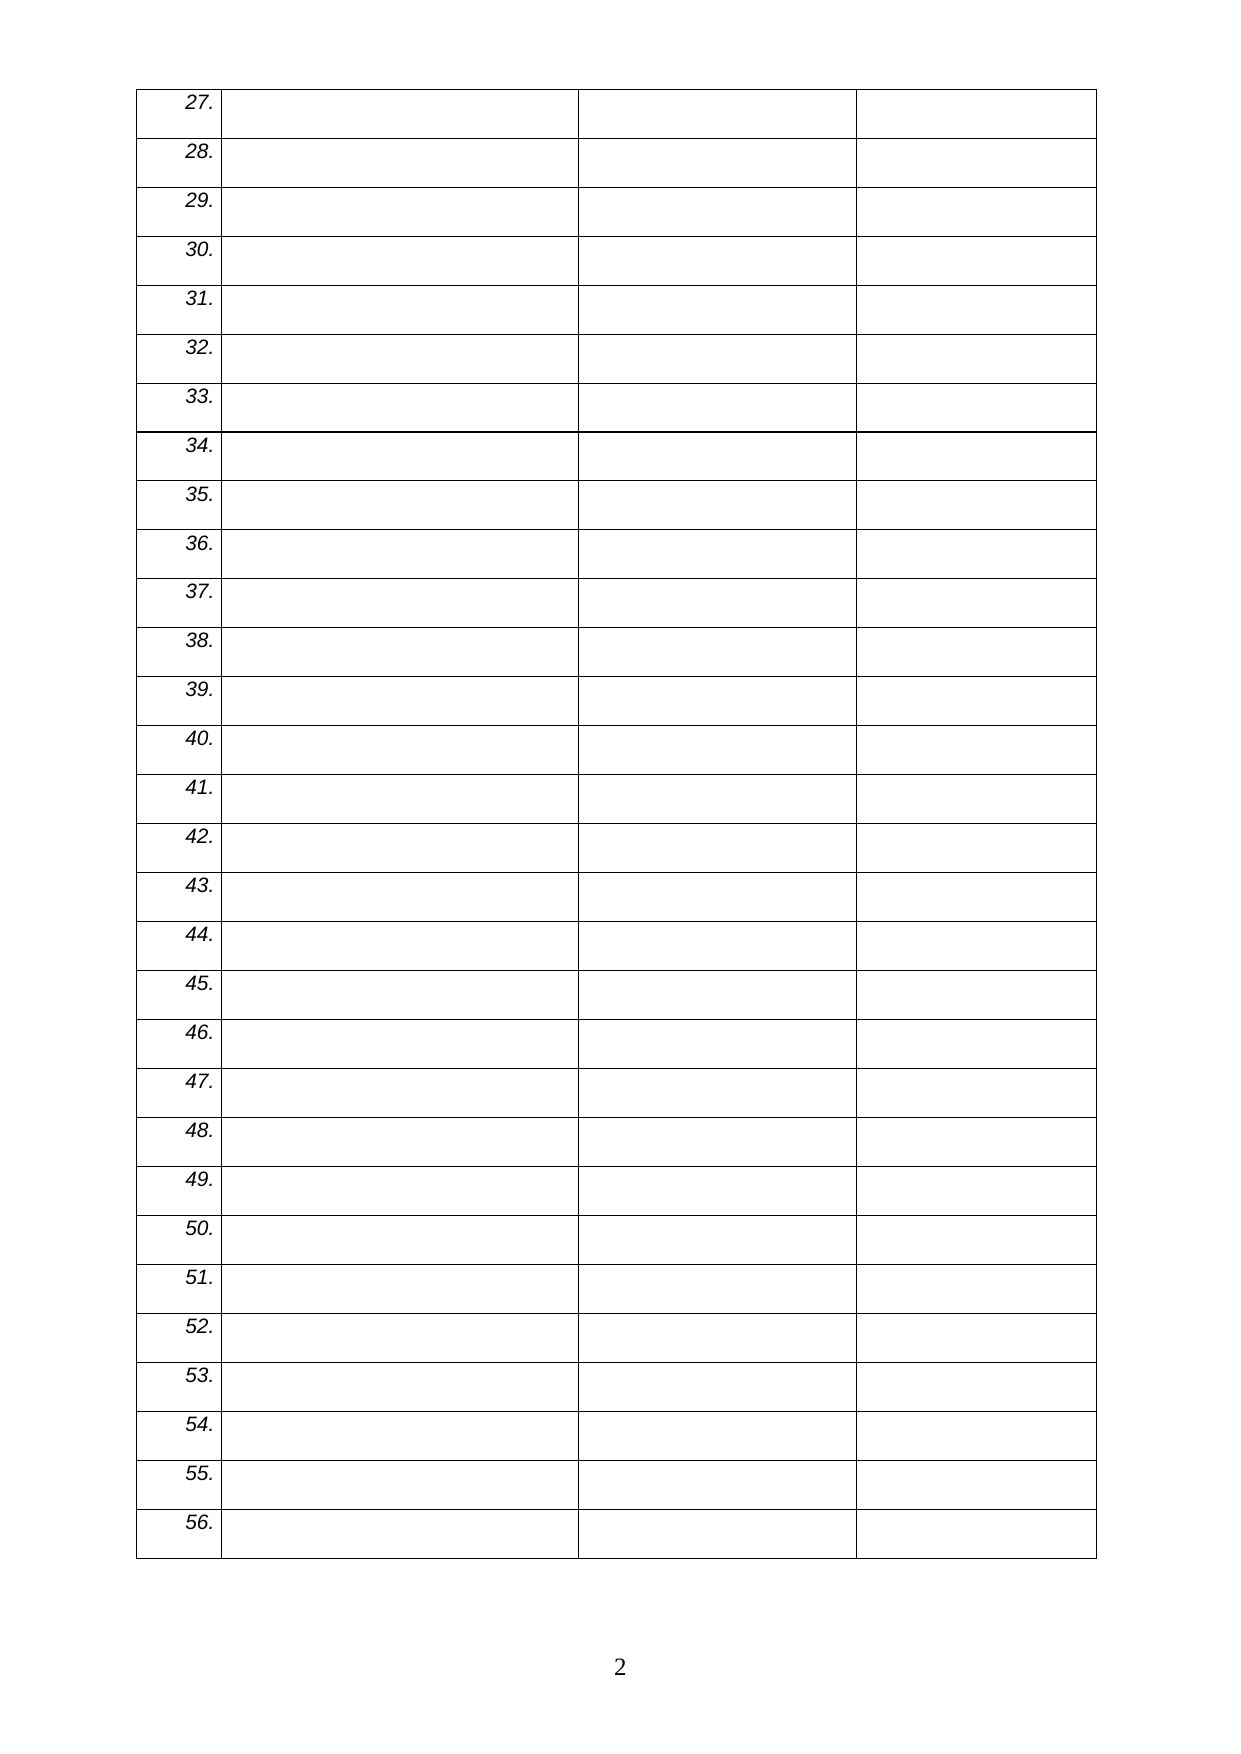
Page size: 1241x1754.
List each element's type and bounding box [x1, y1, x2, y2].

table_cell [579, 237, 856, 284]
table_cell [857, 1216, 1096, 1264]
table_cell [222, 139, 578, 187]
table_cell [857, 775, 1096, 823]
table_cell [222, 775, 578, 823]
table_cell [222, 1265, 578, 1313]
table_cell [222, 433, 578, 480]
table_cell [857, 481, 1096, 529]
table_cell [857, 922, 1096, 970]
table_cell [579, 335, 856, 382]
table_cell [137, 1461, 221, 1508]
table_cell [857, 1363, 1096, 1411]
table_cell [579, 628, 856, 676]
table_cell [579, 139, 856, 187]
table_cell [857, 384, 1096, 431]
table_cell [857, 1069, 1096, 1117]
table_cell [579, 433, 856, 480]
table_cell [222, 1216, 578, 1264]
table_cell [137, 1510, 221, 1557]
table_cell [222, 726, 578, 774]
table_cell [137, 922, 221, 970]
table_cell [579, 1118, 856, 1166]
table_cell [857, 90, 1096, 138]
table_cell [579, 824, 856, 872]
table_cell [579, 677, 856, 725]
table_cell [137, 1363, 221, 1411]
table_cell [222, 824, 578, 872]
table_cell [137, 824, 221, 872]
table_cell [222, 481, 578, 529]
table_cell [857, 1265, 1096, 1313]
table_cell [579, 1167, 856, 1215]
table_cell [579, 1069, 856, 1117]
table_cell [137, 1020, 221, 1068]
table_cell [137, 628, 221, 676]
table_cell [857, 677, 1096, 725]
table_cell [579, 530, 856, 578]
table_cell [857, 971, 1096, 1019]
table_cell [222, 1412, 578, 1459]
table_cell [222, 90, 578, 138]
table_cell [222, 1510, 578, 1557]
table_cell [137, 1314, 221, 1362]
table_cell [579, 384, 856, 431]
table_cell [137, 384, 221, 431]
table_cell [137, 433, 221, 480]
table_cell [137, 579, 221, 627]
table_cell [137, 677, 221, 725]
table_cell [222, 922, 578, 970]
table_cell [579, 188, 856, 236]
table_cell [579, 481, 856, 529]
table_cell [857, 1167, 1096, 1215]
table_cell [137, 971, 221, 1019]
table_cell [579, 922, 856, 970]
table_cell [222, 1461, 578, 1508]
table_cell [222, 286, 578, 333]
table_cell [857, 139, 1096, 187]
table_cell [137, 726, 221, 774]
table_cell [579, 775, 856, 823]
table_cell [222, 1167, 578, 1215]
table_cell [137, 90, 221, 138]
table_cell [579, 1314, 856, 1362]
table_cell [222, 1118, 578, 1166]
table_cell [857, 286, 1096, 333]
table_cell [857, 824, 1096, 872]
table_cell [222, 1314, 578, 1362]
table_cell [857, 433, 1096, 480]
table_cell [137, 1167, 221, 1215]
table_cell [137, 286, 221, 333]
table_cell [857, 1020, 1096, 1068]
table_cell [579, 90, 856, 138]
table_cell [579, 1216, 856, 1264]
table_cell [857, 873, 1096, 921]
table_cell [222, 1069, 578, 1117]
table_cell [137, 237, 221, 284]
table_cell [222, 971, 578, 1019]
table_cell [579, 1363, 856, 1411]
table_cell [579, 726, 856, 774]
table_cell [857, 1118, 1096, 1166]
table_cell [137, 1216, 221, 1264]
table_cell [222, 237, 578, 284]
table_cell [222, 188, 578, 236]
table_cell [579, 971, 856, 1019]
table_cell [857, 1314, 1096, 1362]
table_cell [857, 628, 1096, 676]
table_cell [579, 1265, 856, 1313]
table_cell [222, 1363, 578, 1411]
table_cell [857, 530, 1096, 578]
table_cell [857, 726, 1096, 774]
table_cell [222, 628, 578, 676]
table_cell [137, 188, 221, 236]
table_cell [137, 1412, 221, 1459]
table_cell [222, 873, 578, 921]
table_cell [137, 775, 221, 823]
table_cell [579, 873, 856, 921]
table_cell [857, 579, 1096, 627]
table_cell [579, 579, 856, 627]
table_cell [579, 1510, 856, 1557]
table_cell [222, 335, 578, 382]
table_cell [137, 1118, 221, 1166]
table_cell [222, 1020, 578, 1068]
table_cell [137, 530, 221, 578]
table_cell [222, 579, 578, 627]
table_cell [857, 1510, 1096, 1557]
table_cell [579, 1412, 856, 1459]
table_cell [857, 237, 1096, 284]
table_cell [222, 677, 578, 725]
table_cell [579, 286, 856, 333]
table_cell [137, 1069, 221, 1117]
table_cell [222, 530, 578, 578]
table_cell [222, 384, 578, 431]
table_cell [137, 335, 221, 382]
table_cell [579, 1020, 856, 1068]
table_cell [579, 1461, 856, 1508]
table_cell [137, 873, 221, 921]
table_cell [137, 1265, 221, 1313]
table_cell [857, 188, 1096, 236]
table_cell [857, 1461, 1096, 1508]
table_cell [137, 481, 221, 529]
table_cell [137, 139, 221, 187]
table_cell [857, 1412, 1096, 1459]
table_cell [857, 335, 1096, 382]
